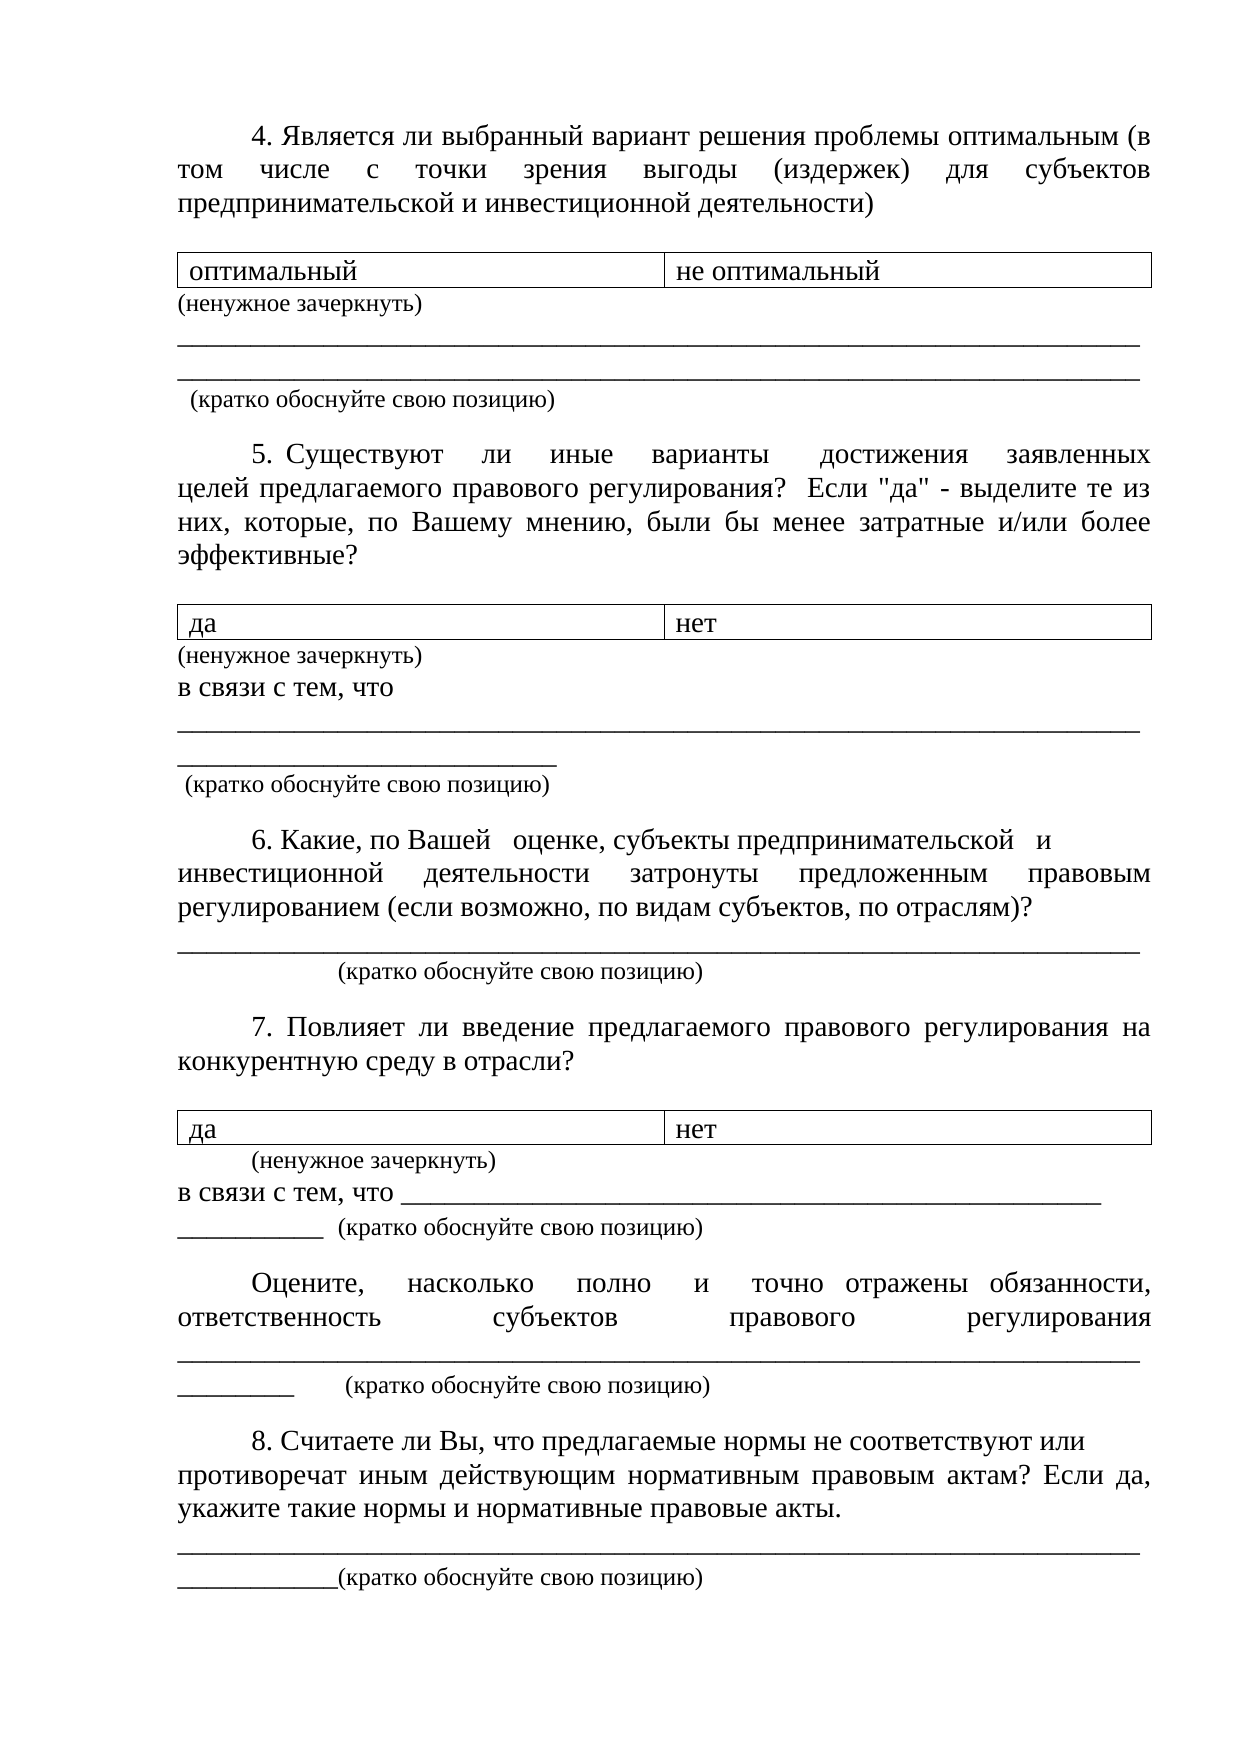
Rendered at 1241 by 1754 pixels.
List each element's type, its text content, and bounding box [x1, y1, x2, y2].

text в связи с тем, что [177, 669, 1152, 702]
text __________________________________________________________________ [177, 923, 1152, 956]
text инвестиционной деятельности затронуты предложенным правовым регулированием (если возможно, по видам субъектов, по отраслям)? [177, 856, 1152, 923]
text __________________________________________________________________ [177, 350, 1152, 384]
table_header не оптимальный [665, 253, 1151, 287]
table_header нет [665, 1111, 1151, 1144]
text 6. Какие, по Вашей оценке, субъекты предпринимательской и [177, 822, 1152, 856]
text (кратко обоснуйте свою позицию) [177, 384, 1152, 412]
text Оцените, насколько полно и точно отражены обязанности, ответственность субъектов правового регулирования __________________________________________________________________________ (кратко обоснуйте свою позицию) [177, 1265, 1152, 1399]
text (кратко обоснуйте свою позицию) [177, 956, 1152, 985]
text 7. Повлияет ли введение предлагаемого правового регулирования на конкурентную среду в отрасли? [177, 1009, 1152, 1076]
text 8. Считаете ли Вы, что предлагаемые нормы не соответствуют или [177, 1423, 1152, 1457]
text __________________________________________________________________ [177, 317, 1152, 350]
table_header нет [665, 605, 1151, 639]
text _____________________________________________________________________________(кратко обоснуйте свою позицию) [177, 1524, 1152, 1591]
text __________ (кратко обоснуйте свою позицию) [177, 1208, 1152, 1241]
text (ненужное зачеркнуть) [177, 640, 1152, 669]
text в связи с тем, что ________________________________________________ [177, 1174, 1152, 1208]
table_header оптимальный [178, 253, 664, 287]
table_header да [178, 1111, 664, 1144]
text (ненужное зачеркнуть) [177, 1145, 1152, 1174]
text противоречат иным действующим нормативным правовым актам? Если да, укажите такие нормы и нормативные правовые акты. [177, 1457, 1152, 1524]
text 4. Является ли выбранный вариант решения проблемы оптимальным (в том числе с точки зрения выгоды (издержек) для субъектов предпринимательской и инвестиционной деятельности) [177, 118, 1152, 219]
text ____________________________________________________________________________________________ [177, 702, 1152, 769]
table_header да [178, 605, 664, 639]
text (кратко обоснуйте свою позицию) [177, 769, 1152, 798]
text 5. Существуют ли иные варианты достижения заявленных целей предлагаемого правового регулирования? Если "да" - выделите те из них, которые, по Вашему мнению, были бы менее затратные и/или более эффективные? [177, 437, 1152, 571]
text (ненужное зачеркнуть) [177, 288, 1152, 317]
